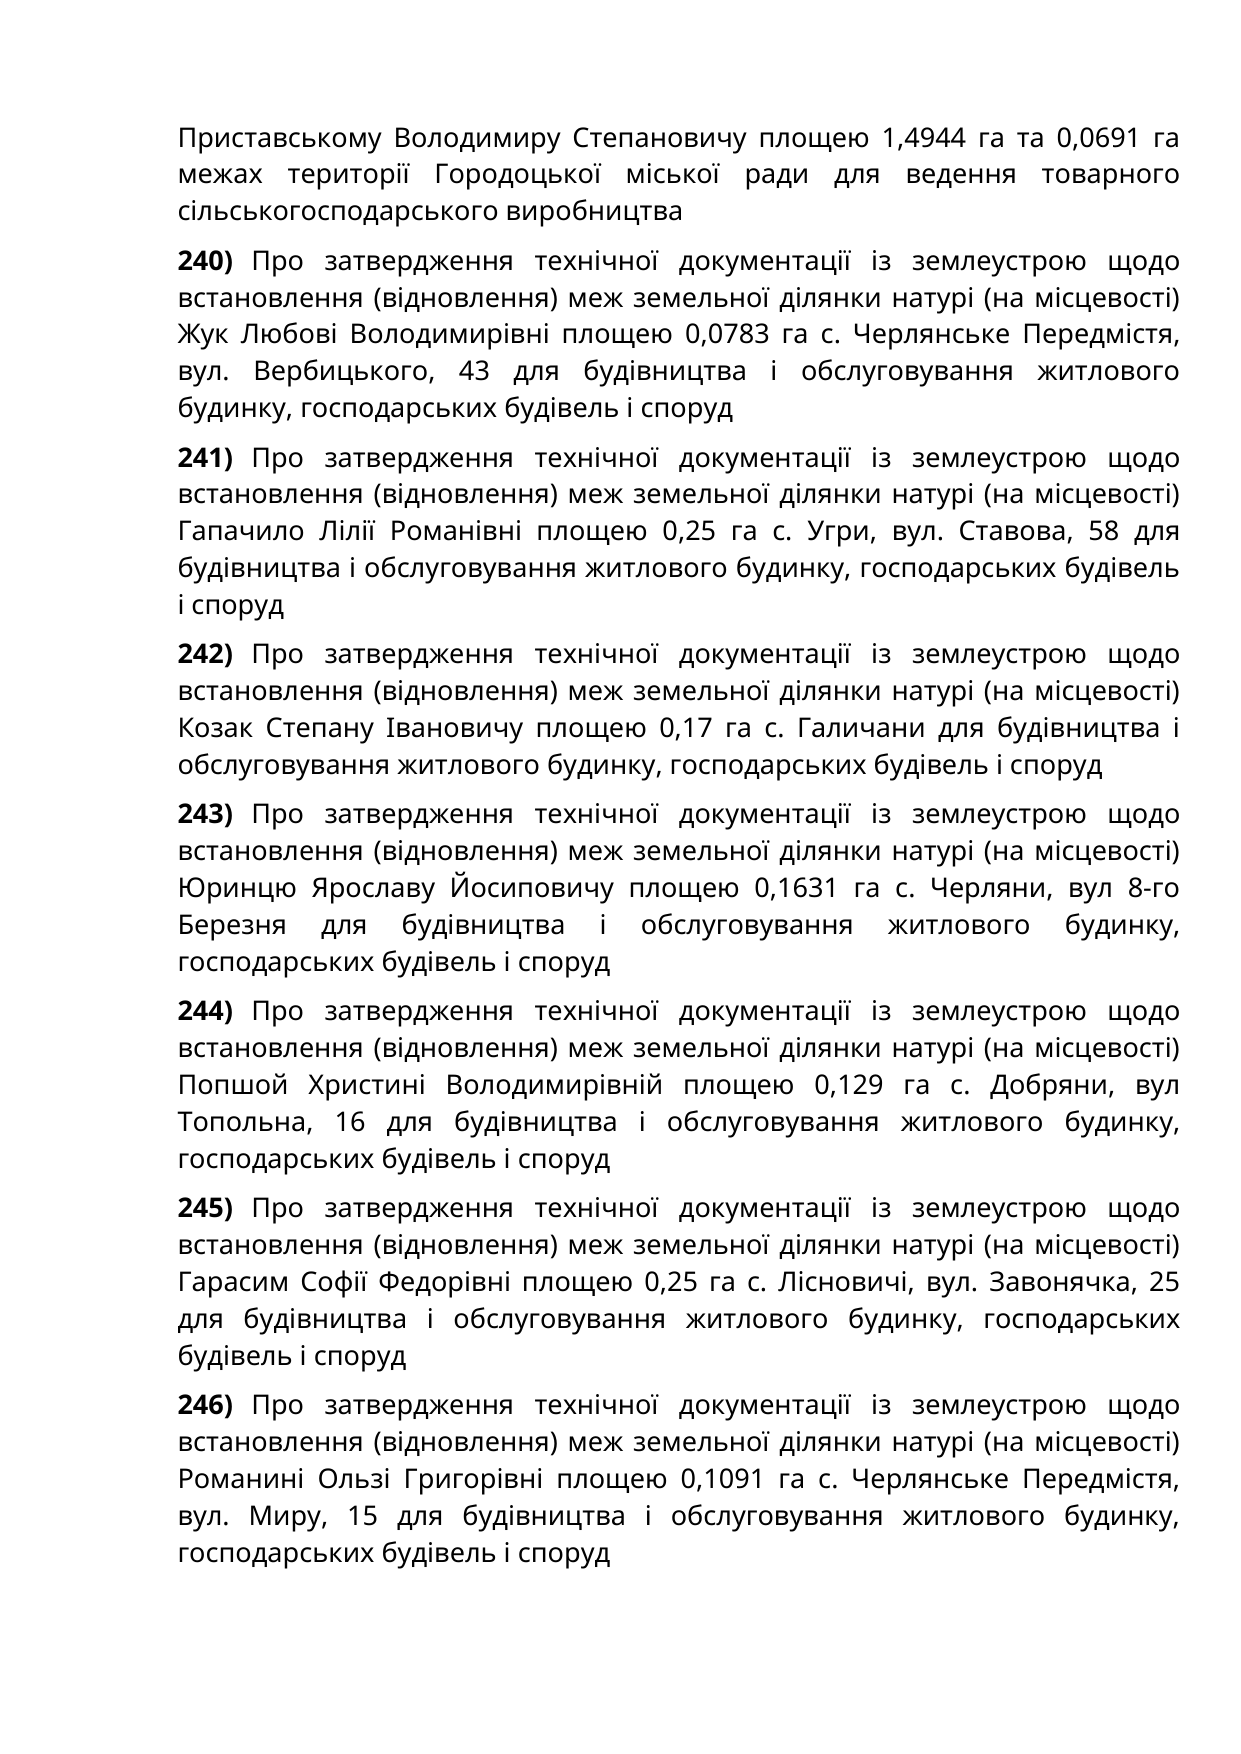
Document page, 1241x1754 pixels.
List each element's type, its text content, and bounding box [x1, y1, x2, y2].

list Про затвердження технічної документації із землеустрою щодо встановлення (відновлення) меж земельної ділянки натурі (на місцевості) Юринцю Ярославу Йосиповичу площею 0,1631 га с. Черляни, вул 8-го Березня для будівництва і обслуговування житлового будинку, господарських будівель і споруд [177, 795, 1181, 979]
list Про затвердження технічної документації із землеустрою щодо встановлення (відновлення) меж земельної ділянки натурі (на місцевості) Гапачило Лілії Романівні площею 0,25 га с. Угри, вул. Ставова, 58 для будівництва і обслуговування житлового будинку, господарських будівель і споруд [177, 438, 1181, 622]
list Про затвердження технічної документації із землеустрою щодо встановлення (відновлення) меж земельної ділянки натурі (на місцевості) Гарасим Софії Федорівні площею 0,25 га с. Лісновичі, вул. Завонячка, 25 для будівництва і обслуговування житлового будинку, господарських будівель і споруд [177, 1189, 1181, 1373]
list Про затвердження технічної документації із землеустрою щодо встановлення (відновлення) меж земельної ділянки натурі (на місцевості) Козак Степану Івановичу площею 0,17 га с. Галичани для будівництва і обслуговування житлового будинку, господарських будівель і споруд [177, 635, 1181, 782]
list Про затвердження технічної документації із землеустрою щодо встановлення (відновлення) меж земельної ділянки натурі (на місцевості) Жук Любові Володимирівні площею 0,0783 га с. Черлянське Передмістя, вул. Вербицького, 43 для будівництва і обслуговування житлового будинку, господарських будівель і споруд [177, 241, 1181, 426]
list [177, 118, 1181, 229]
list Про затвердження технічної документації із землеустрою щодо встановлення (відновлення) меж земельної ділянки натурі (на місцевості) Романині Ользі Григорівні площею 0,1091 га с. Черлянське Передмістя, вул. Миру, 15 для будівництва і обслуговування житлового будинку, господарських будівель і споруд [177, 1386, 1181, 1570]
list Про затвердження технічної документації із землеустрою щодо встановлення (відновлення) меж земельної ділянки натурі (на місцевості) Попшой Христині Володимирівній площею 0,129 га с. Добряни, вул Топольна, 16 для будівництва і обслуговування житлового будинку, господарських будівель і споруд [177, 992, 1181, 1176]
